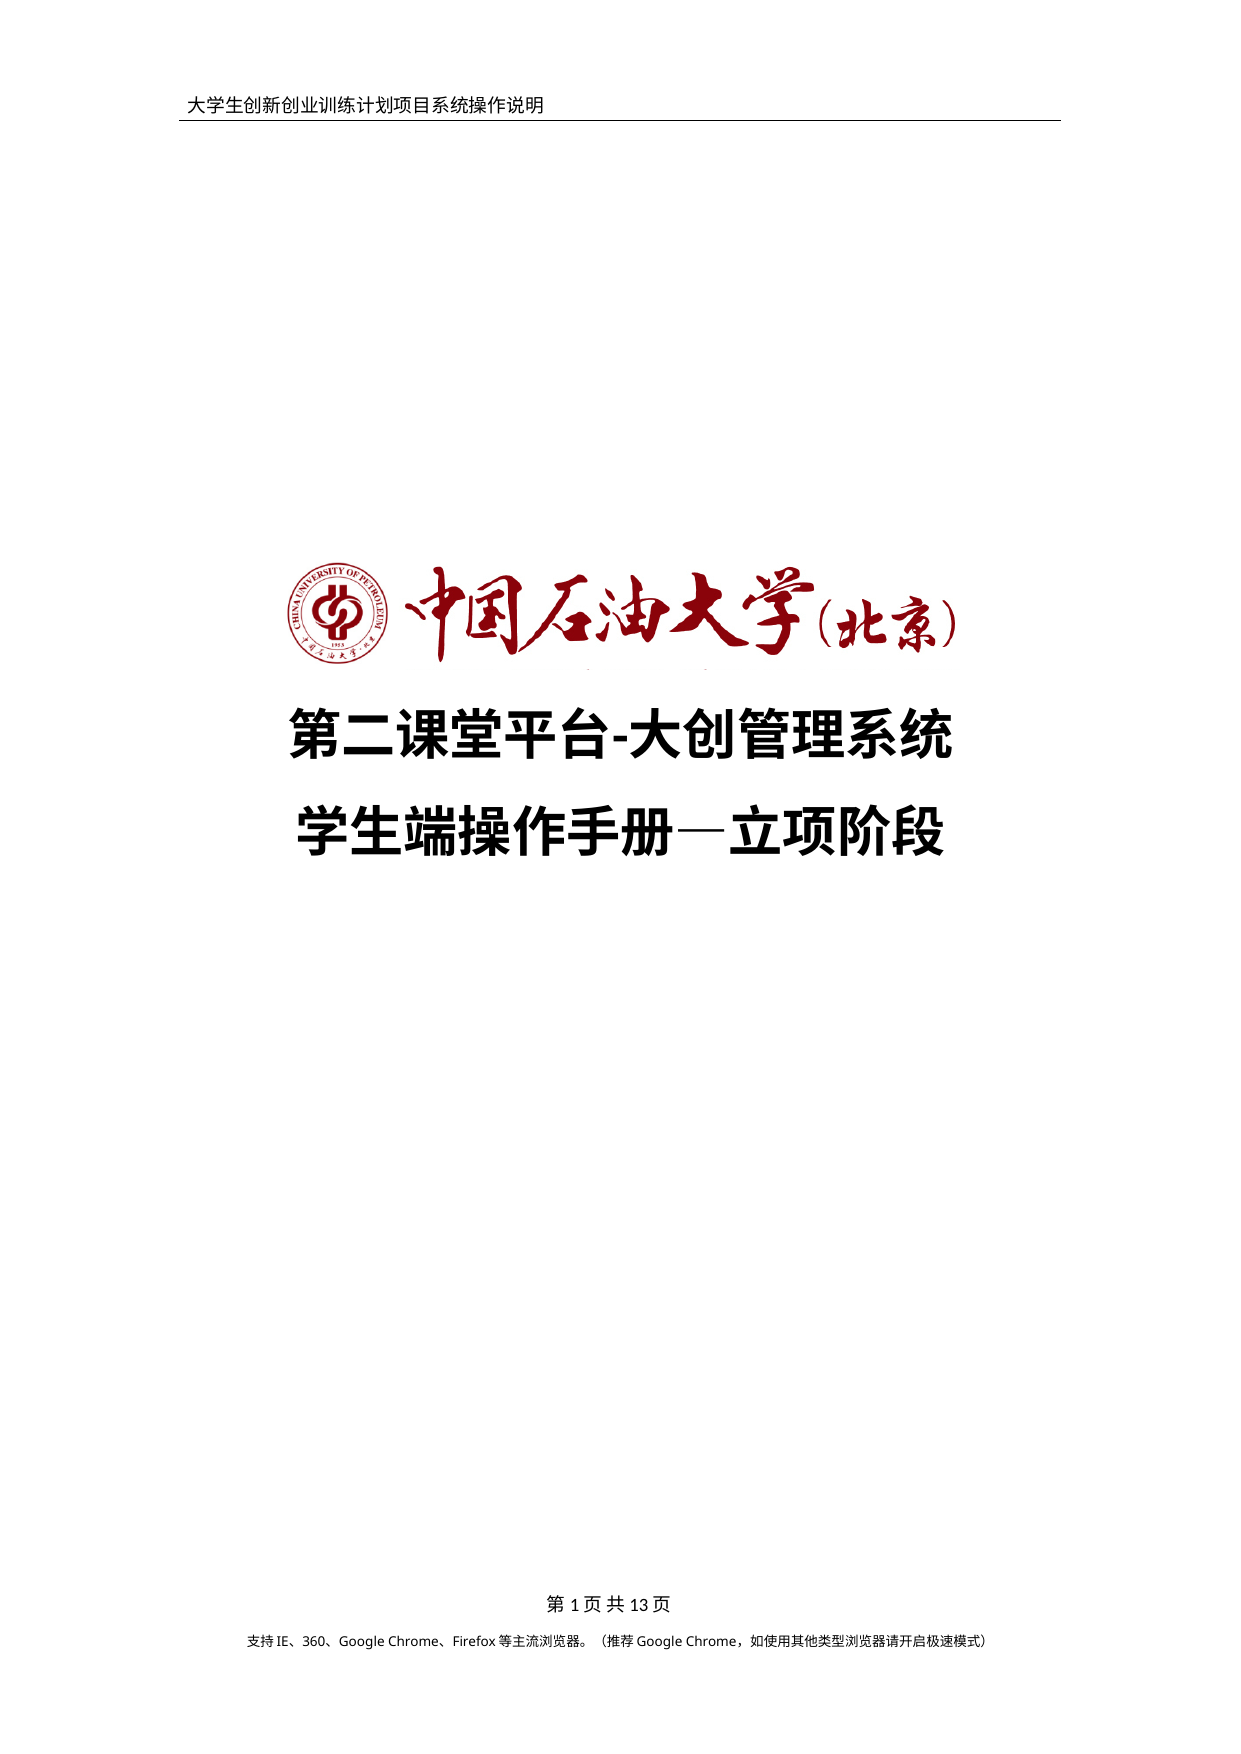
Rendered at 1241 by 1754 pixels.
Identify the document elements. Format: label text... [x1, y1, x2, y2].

text 第二课堂平台-大创管理系统 [187, 682, 1053, 779]
text 学生端操作手册—立项阶段 [187, 779, 1053, 877]
picture [277, 554, 394, 670]
picture [398, 552, 963, 670]
